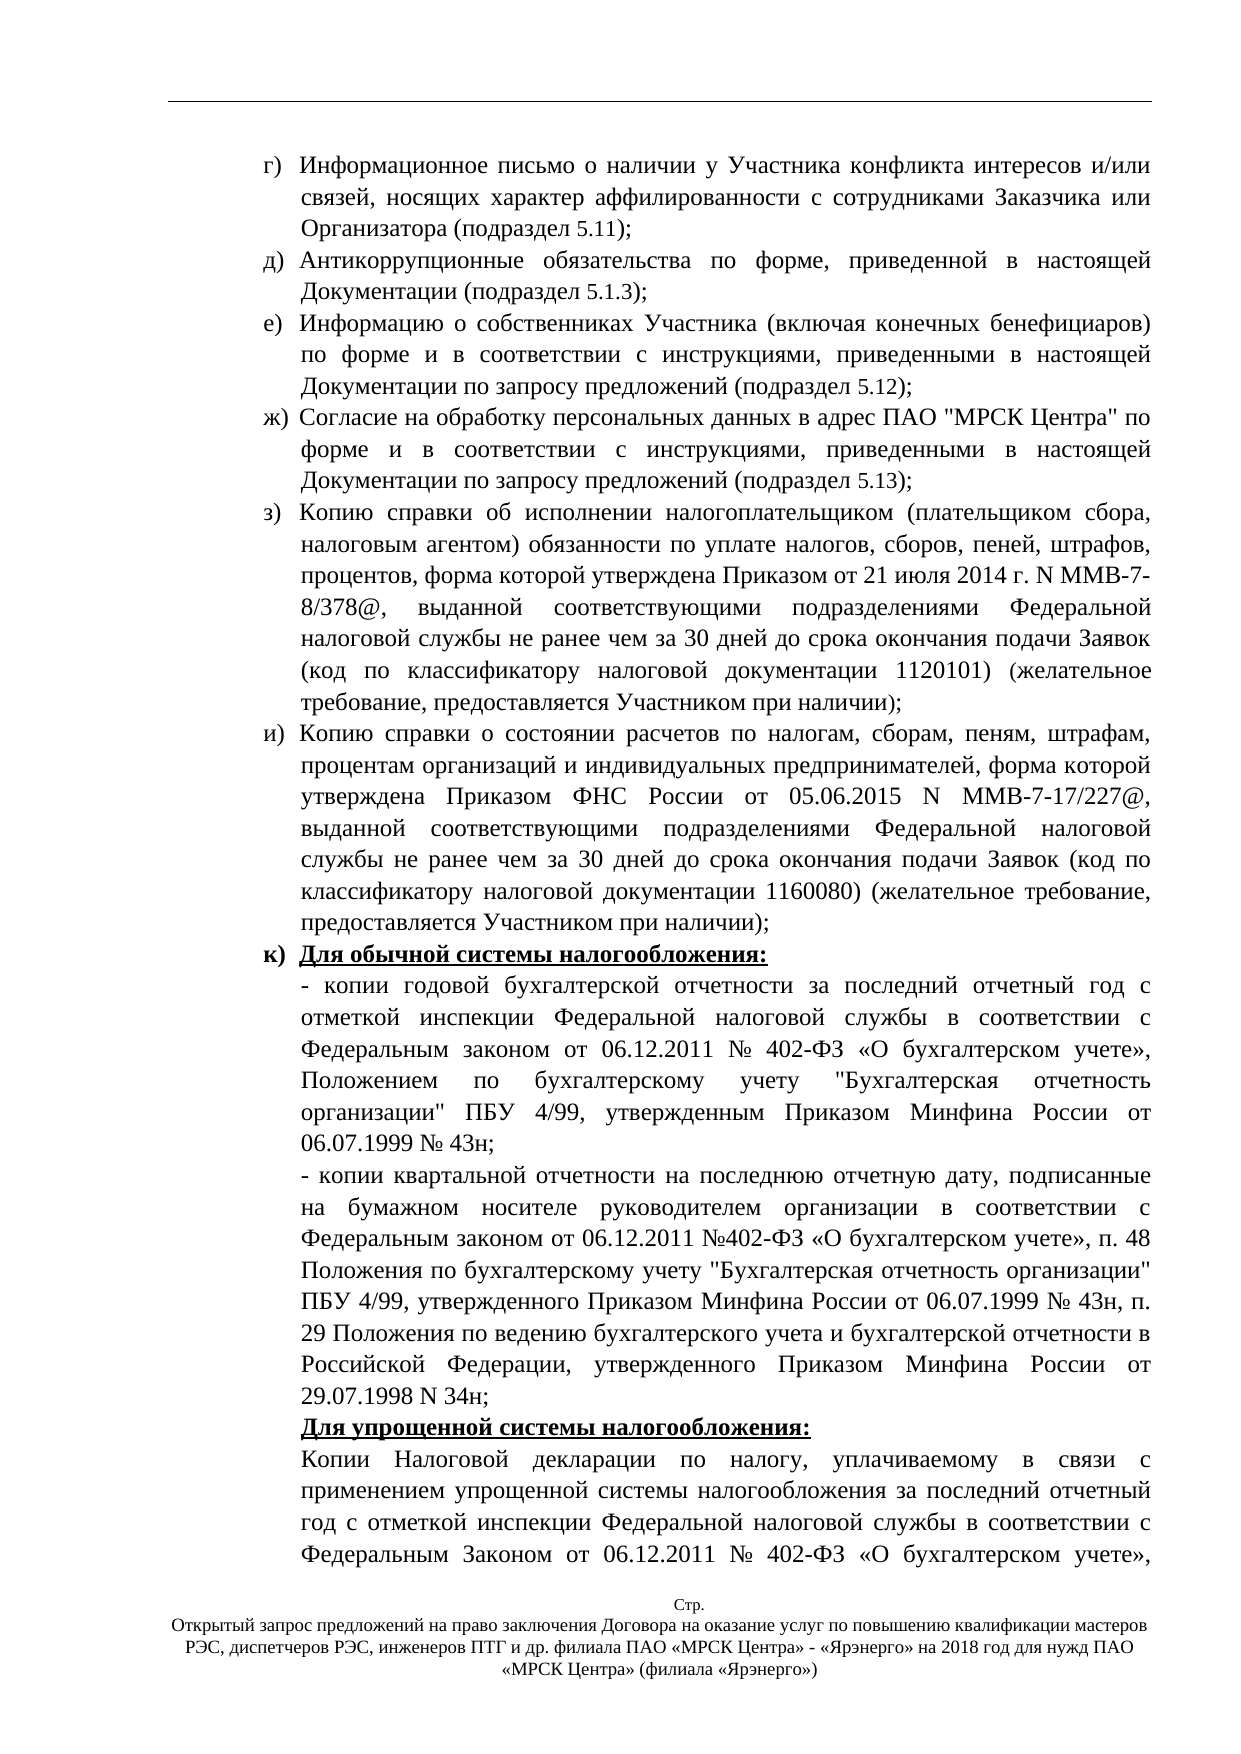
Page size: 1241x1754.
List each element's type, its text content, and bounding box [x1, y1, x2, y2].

text Для упрощенной системы налогообложения: [301, 1412, 1152, 1441]
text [301, 1444, 1152, 1567]
list Копию справки об исполнении налогоплательщиком (плательщиком сбора, налоговым агентом) обязанности по уплате налогов, сборов, пеней, штрафов, процентов, форма которой утверждена Приказом от 21 июля 2014 г. N ММВ-7-8/378@, выданной соответствующими подразделениями Федеральной налоговой службы не ранее чем за 30 дней до срока окончания подачи Заявок (код по классификатору налоговой документации 1120101) (желательное требование, предоставляется Участником при наличии); [263, 497, 1152, 715]
list Информационное письмо о наличии у Участника конфликта интересов и/или связей, носящих характер аффилированности с сотрудниками Заказчика или Организатора (подраздел 5.11); [263, 150, 1152, 242]
list Копию справки о состоянии расчетов по налогам, сборам, пеням, штрафам, процентам организаций и индивидуальных предпринимателей, форма которой утверждена Приказом ФНС России от 05.06.2015 N ММВ-7-17/227@, выданной соответствующими подразделениями Федеральной налоговой службы не ранее чем за 30 дней до срока окончания подачи Заявок (код по классификатору налоговой документации 1160080) (желательное требование, предоставляется Участником при наличии); [263, 718, 1152, 936]
list Согласие на обработку персональных данных в адрес ПАО "МРСК Центра" по форме и в соответствии с инструкциями, приведенными в настоящей Документации по запросу предложений (подраздел 5.13); [263, 402, 1152, 494]
list Для обычной системы налогообложения: [263, 939, 1152, 968]
list Информацию о собственниках Участника (включая конечных бенефициаров) по форме и в соответствии с инструкциями, приведенными в настоящей Документации по запросу предложений (подраздел 5.12); [263, 308, 1152, 400]
text - копии годовой бухгалтерской отчетности за последний отчетный год с отметкой инспекции Федеральной налоговой службы в соответствии с Федеральным законом от 06.12.2011 № 402-ФЗ «О бухгалтерском учете», Положением по бухгалтерскому учету "Бухгалтерская отчетность организации" ПБУ 4/99, утвержденным Приказом Минфина России от 06.07.1999 № 43н; [301, 971, 1152, 1157]
list Антикоррупционные обязательства по форме, приведенной в настоящей Документации (подраздел 5.1.3); [263, 245, 1152, 305]
text - копии квартальной отчетности на последнюю отчетную дату, подписанные на бумажном носителе руководителем организации в соответствии с Федеральным законом от 06.12.2011 №402-ФЗ «О бухгалтерском учете», п. 48 Положения по бухгалтерскому учету "Бухгалтерская отчетность организации" ПБУ 4/99, утвержденного Приказом Минфина России от 06.07.1999 № 43н, п. 29 Положения по ведению бухгалтерского учета и бухгалтерской отчетности в Российской Федерации, утвержденного Приказом Минфина России от 29.07.1998 N 34н; [301, 1160, 1152, 1410]
